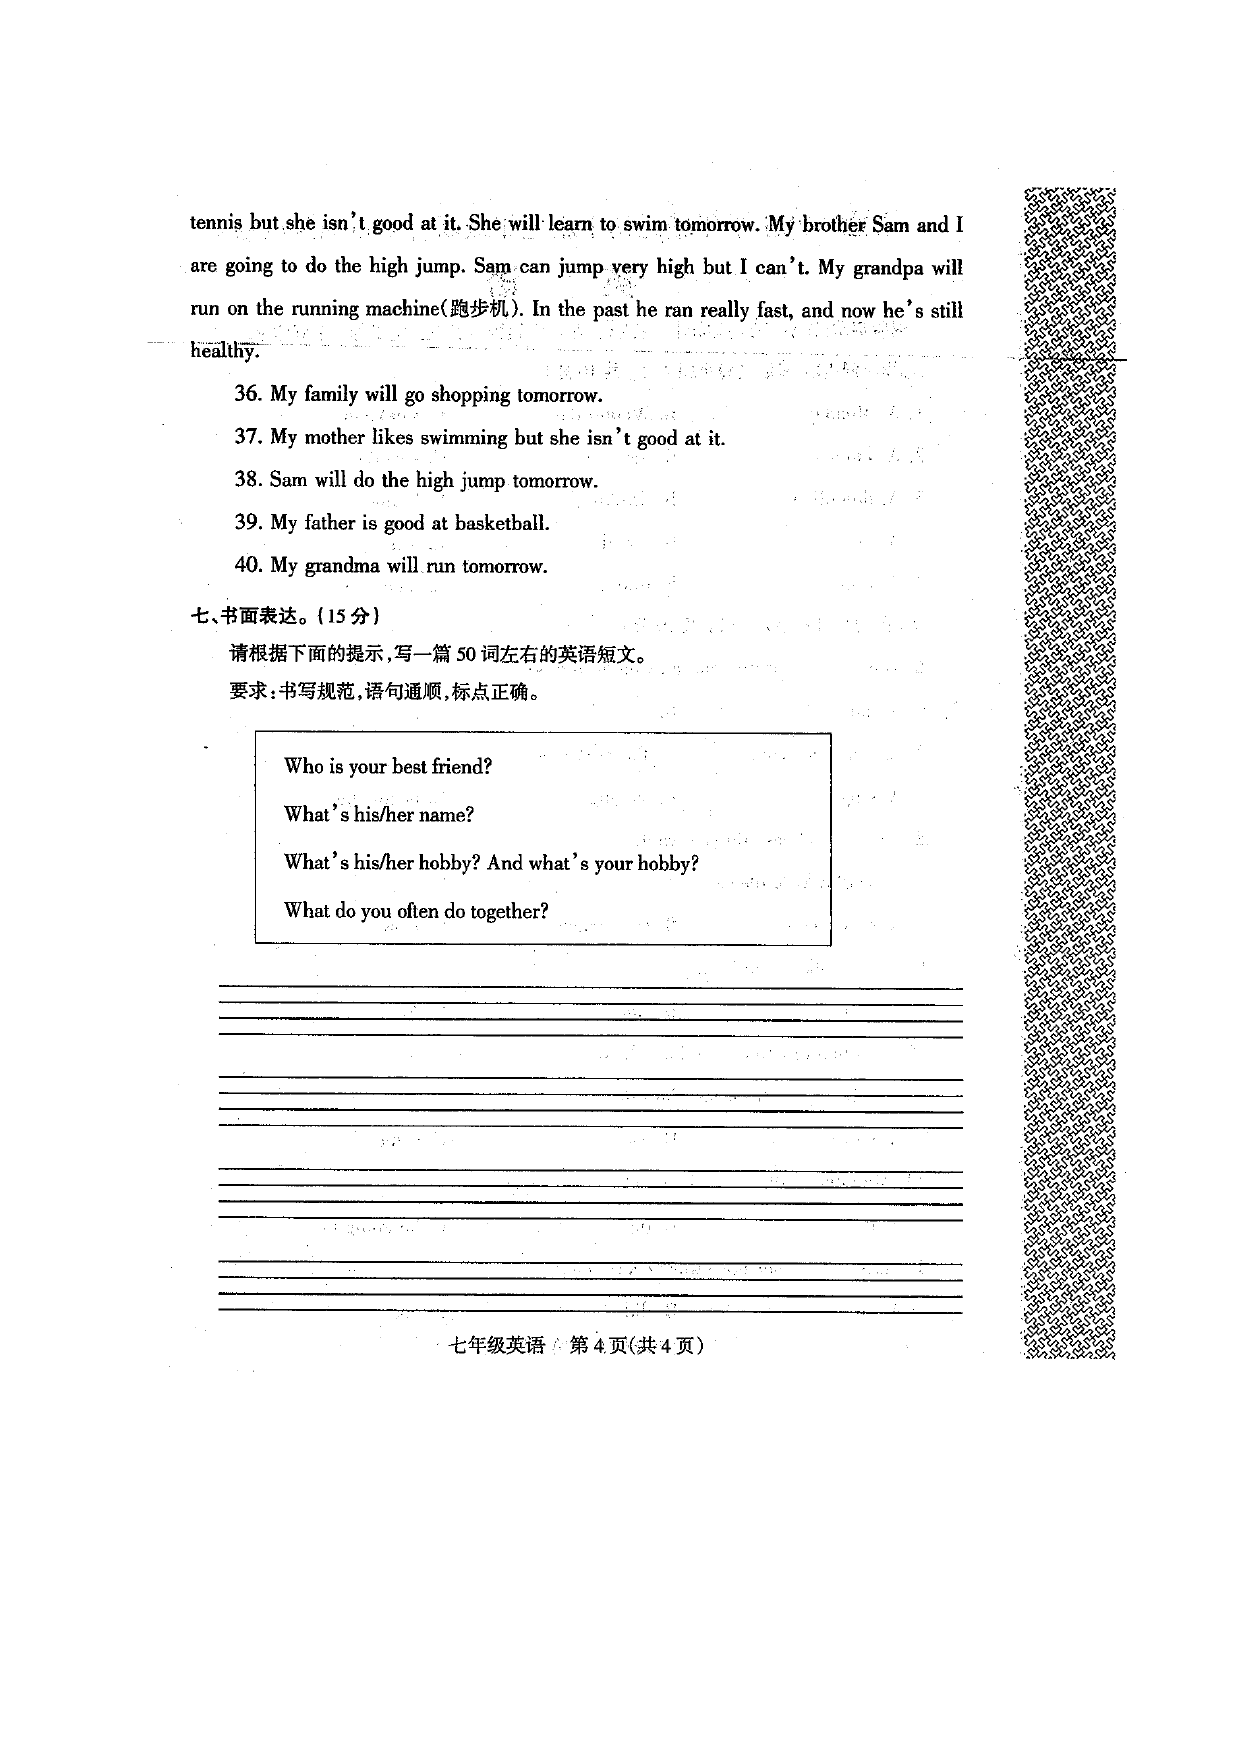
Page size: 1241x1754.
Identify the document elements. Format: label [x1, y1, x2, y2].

picture [147, 162, 1127, 1372]
